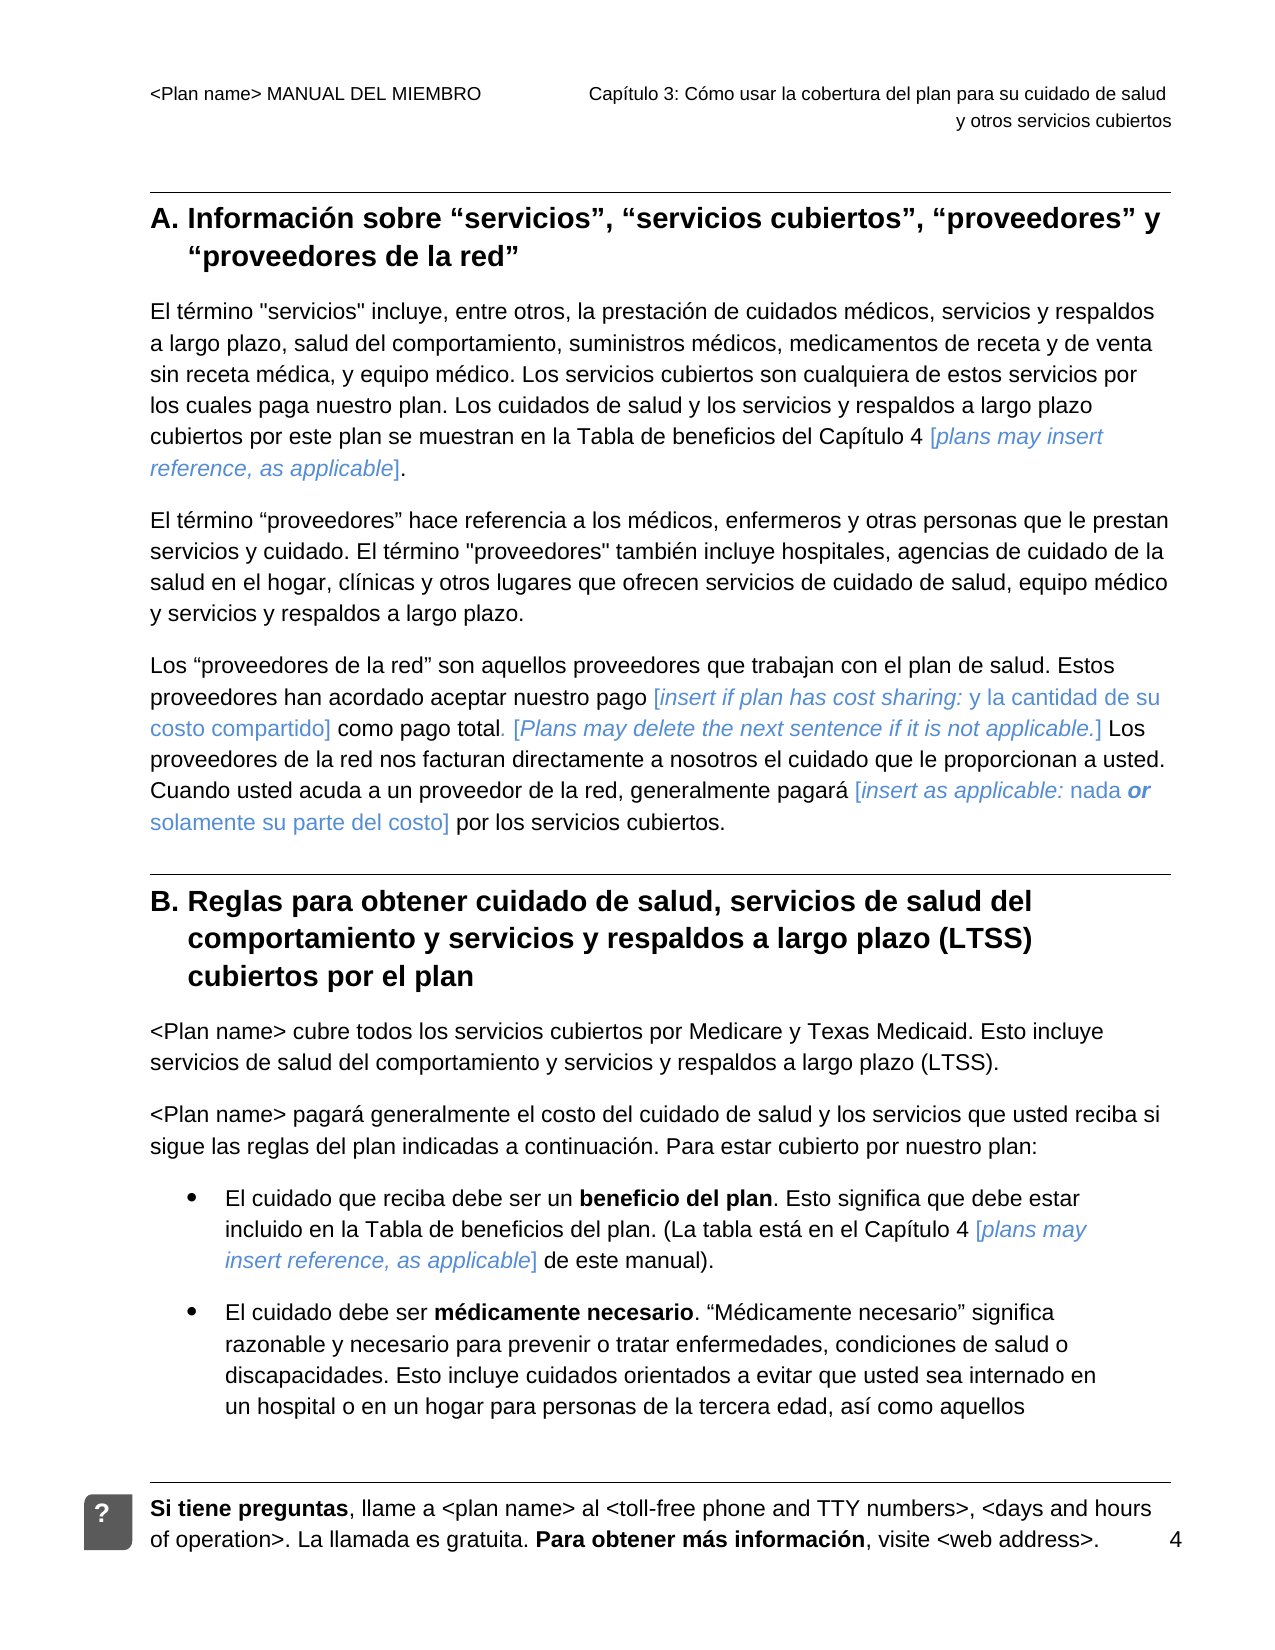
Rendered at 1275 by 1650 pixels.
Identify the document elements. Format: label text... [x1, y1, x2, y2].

text <Plan name> cubre todos los servicios cubiertos por Medicare y Texas Medicaid. Esto incluye servicios de salud del comportamiento y servicios y respaldos a largo plazo (LTSS). [150, 1014, 1171, 1077]
text El término "servicios" incluye, entre otros, la prestación de cuidados médicos, servicios y respaldos a largo plazo, salud del comportamiento, suministros médicos, medicamentos de receta y de venta sin receta médica, y equipo médico. Los servicios cubiertos son cualquiera de estos servicios por los cuales paga nuestro plan. Los cuidados de salud y los servicios y respaldos a largo plazo cubiertos por este plan se muestran en la Tabla de beneficios del Capítulo 4 [plans may insert reference, as applicable]. [150, 295, 1171, 482]
text Los “proveedores de la red” son aquellos proveedores que trabajan con el plan de salud. Estos proveedores han acordado aceptar nuestro pago [insert if plan has cost sharing: y la cantidad de su costo compartido] como pago total. [Plans may delete the next sentence if it is not applicable.] Los proveedores de la red nos facturan directamente a nosotros el cuidado que le proporcionan a usted. Cuando usted acuda a un proveedor de la red, generalmente pagará [insert as applicable: nada or solamente su parte del costo] por los servicios cubiertos. [150, 649, 1171, 836]
subtitle A. Información sobre “servicios”, “servicios cubiertos”, “proveedores” y “proveedores de la red” [150, 193, 1171, 274]
list El cuidado que reciba debe ser un beneficio del plan. Esto significa que debe estar incluido en la Tabla de beneficios del plan. (La tabla está en el Capítulo 4 [plans may insert reference, as applicable] de este manual). [187, 1181, 1096, 1275]
text El término “proveedores” hace referencia a los médicos, enfermeros y otras personas que le prestan servicios y cuidado. El término "proveedores" también incluye hospitales, agencias de cuidado de la salud en el hogar, clínicas y otros lugares que ofrecen servicios de cuidado de salud, equipo médico y servicios y respaldos a largo plazo. [150, 503, 1171, 628]
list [187, 1296, 1096, 1421]
text <Plan name> pagará generalmente el costo del cuidado de salud y los servicios que usted reciba si sigue las reglas del plan indicadas a continuación. Para estar cubierto por nuestro plan: [150, 1098, 1171, 1160]
subtitle B. Reglas para obtener cuidado de salud, servicios de salud del comportamiento y servicios y respaldos a largo plazo (LTSS) cubiertos por el plan [150, 875, 1171, 994]
